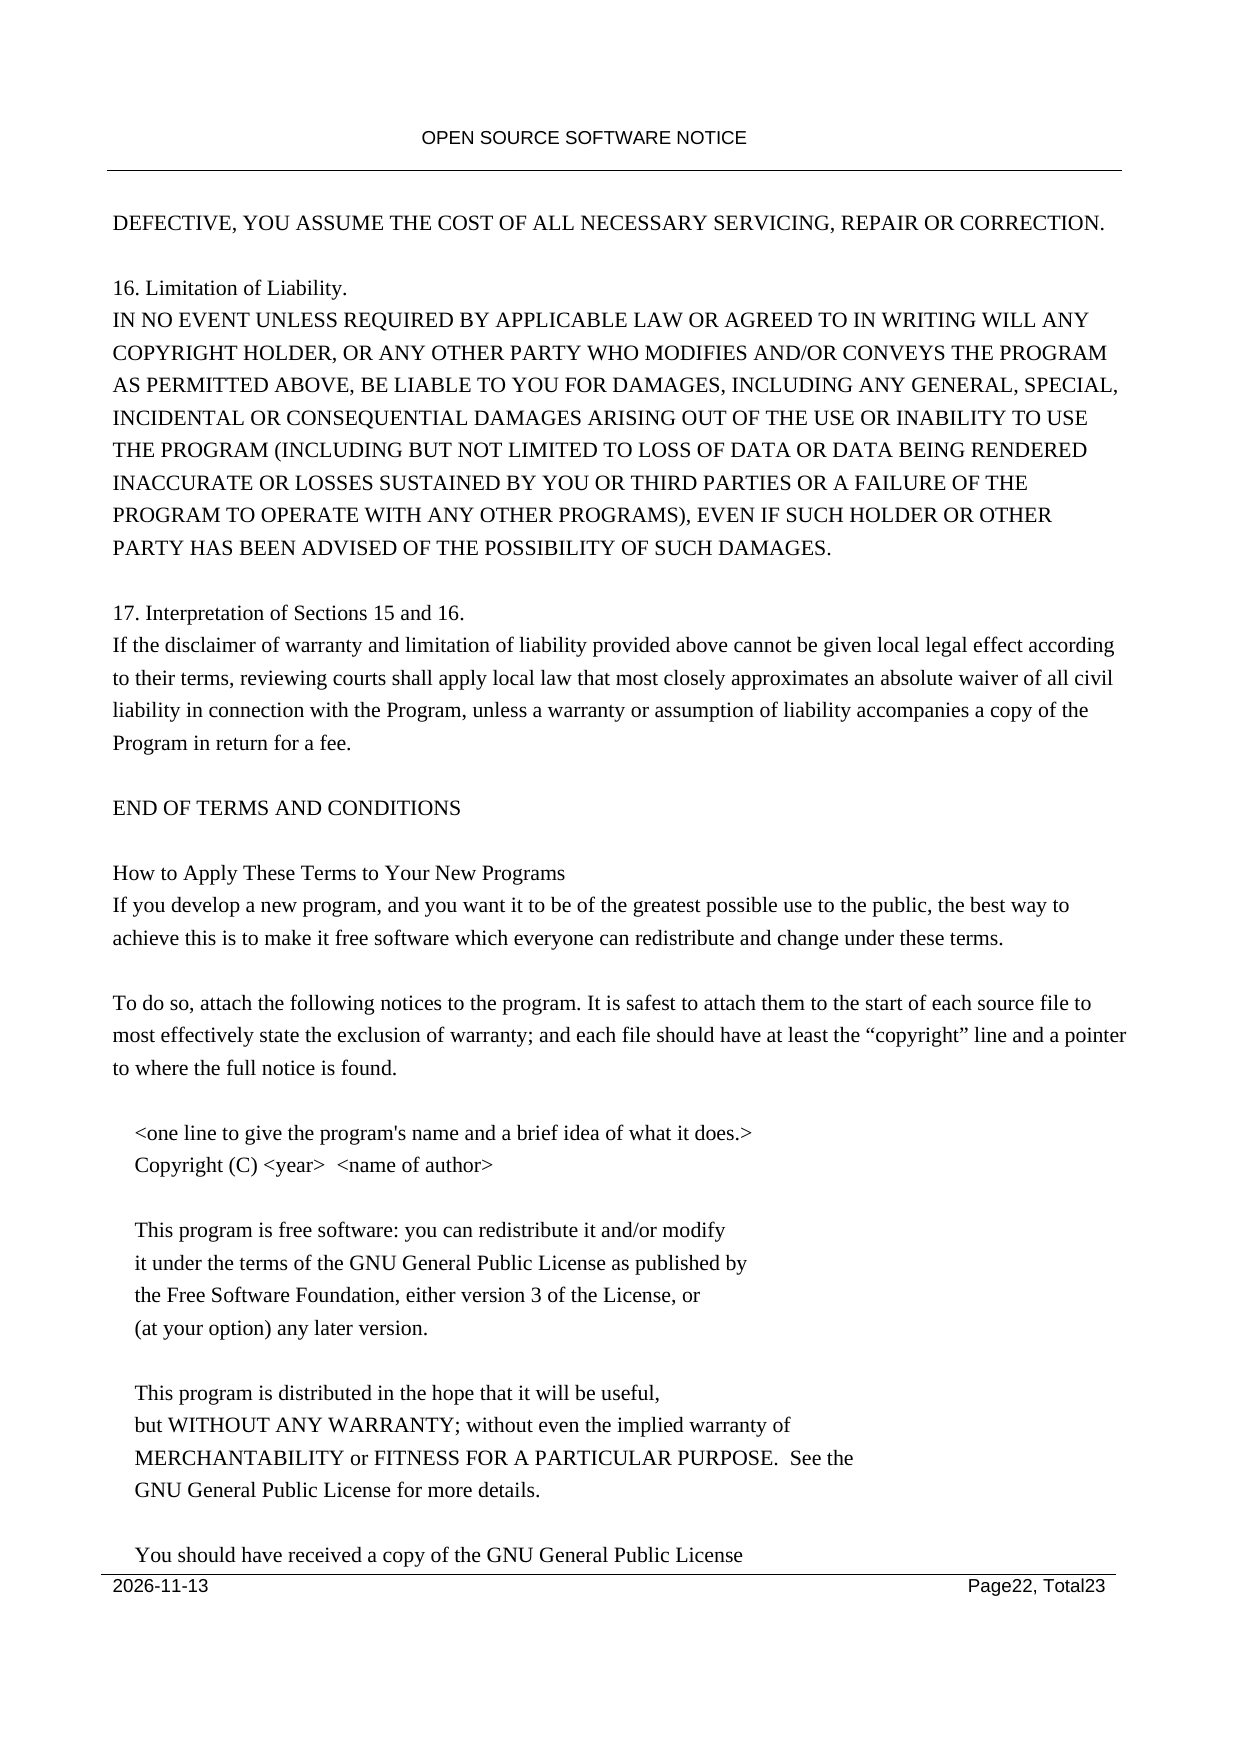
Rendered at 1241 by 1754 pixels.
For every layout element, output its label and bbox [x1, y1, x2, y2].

text [112, 206, 1128, 1571]
